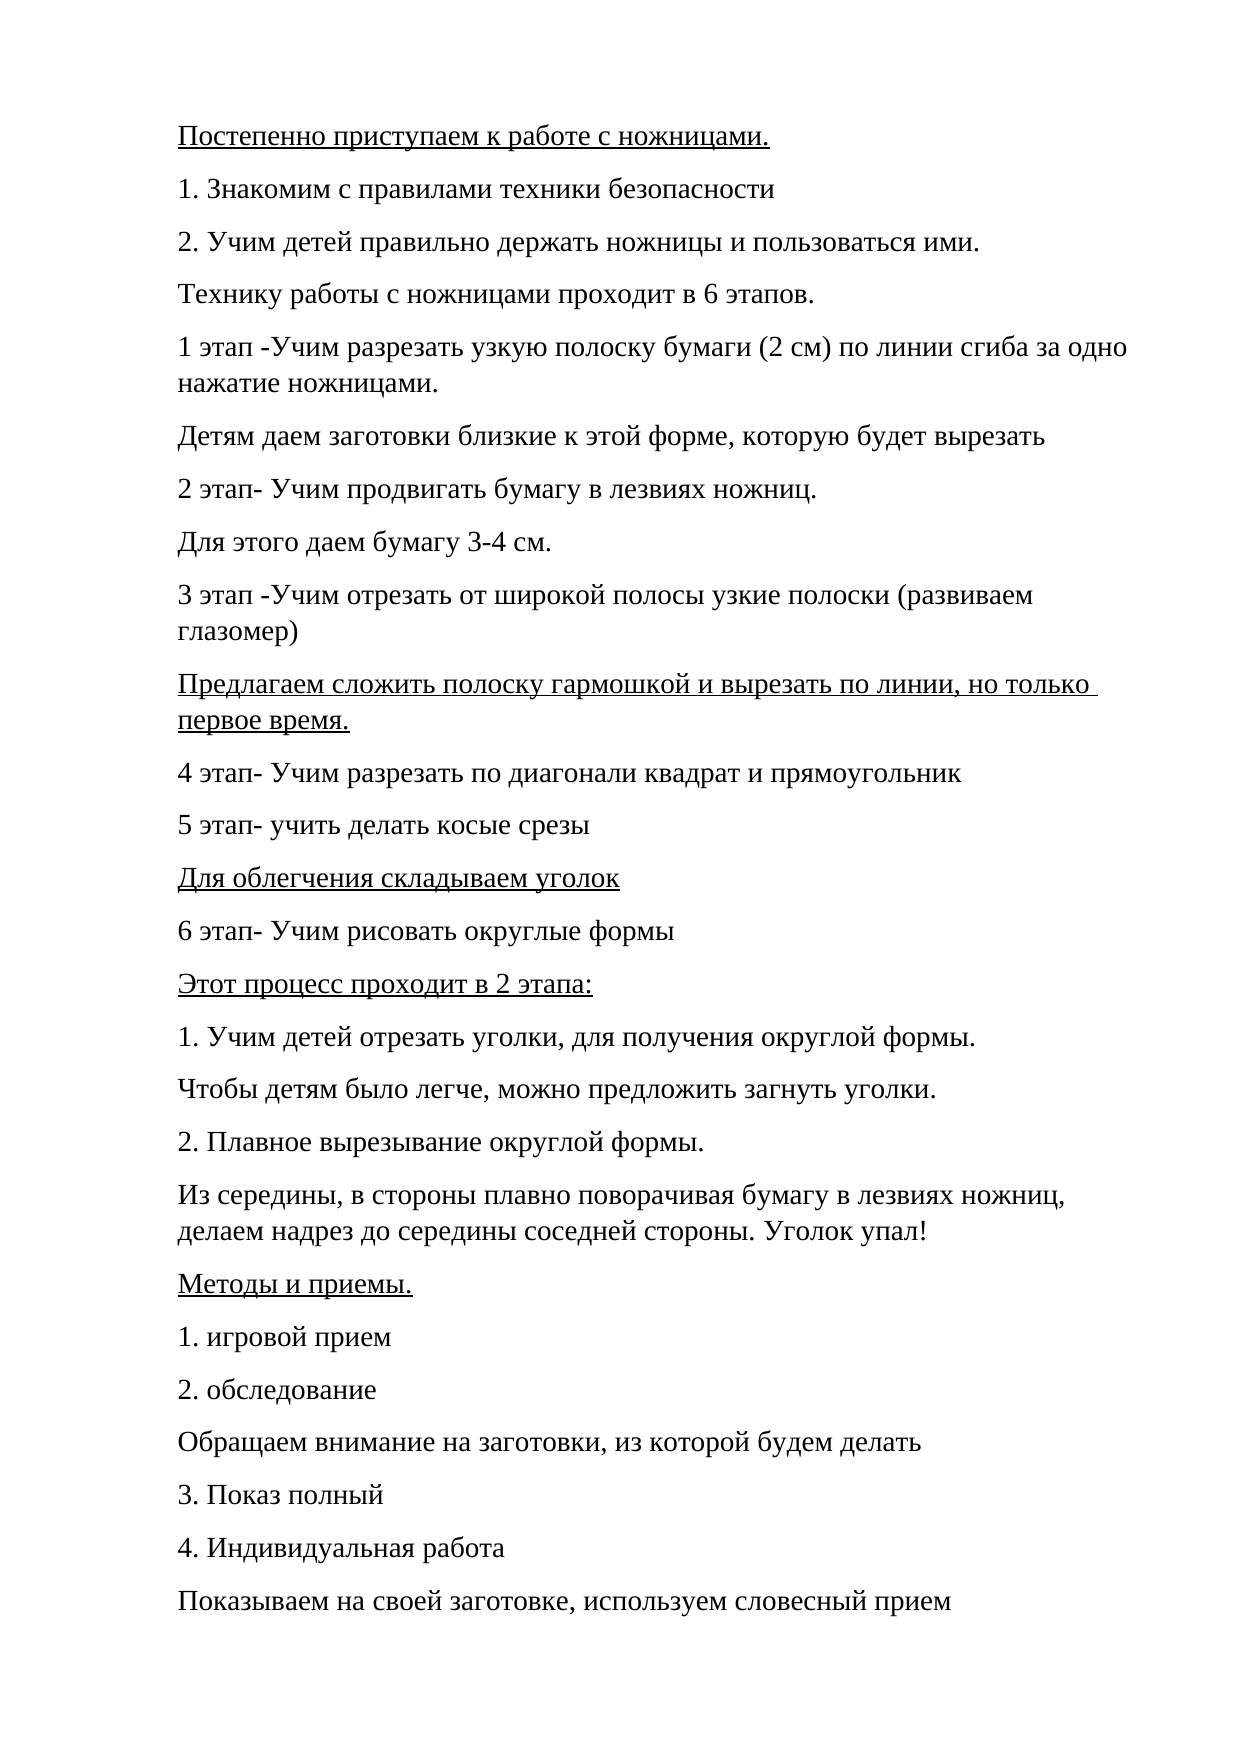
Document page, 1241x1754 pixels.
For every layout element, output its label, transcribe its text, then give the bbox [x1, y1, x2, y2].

text Постепенно приступаем к работе с ножницами. [177, 118, 1152, 152]
text 1. игровой прием [177, 1319, 1152, 1352]
text Показываем на своей заготовке, используем словесный прием [177, 1583, 1152, 1617]
text Для этого даем бумагу 3-4 см. [177, 524, 1152, 557]
text 4. Индивидуальная работа [177, 1530, 1152, 1564]
text 4 этап- Учим разрезать по диагонали квадрат и прямоугольник [177, 755, 1152, 788]
text 6 этап- Учим рисовать округлые формы [177, 913, 1152, 947]
text Обращаем внимание на заготовки, из которой будем делать [177, 1424, 1152, 1458]
text 3. Показ полный [177, 1477, 1152, 1511]
text 2 этап- Учим продвигать бумагу в лезвиях ножниц. [177, 471, 1152, 505]
text Детям даем заготовки близкие к этой форме, которую будет вырезать [177, 418, 1152, 452]
text 1 этап -Учим разрезать узкую полоску бумаги (2 см) по линии сгиба за одно нажатие ножницами. [177, 329, 1152, 399]
text Методы и приемы. [177, 1266, 1152, 1300]
text 5 этап- учить делать косые срезы [177, 807, 1152, 841]
text Для облегчения складываем уголок [177, 860, 1152, 894]
text 3 этап -Учим отрезать от широкой полосы узкие полоски (развиваем глазомер) [177, 577, 1152, 646]
text Чтобы детям было легче, можно предложить загнуть уголки. [177, 1072, 1152, 1105]
text Из середины, в стороны плавно поворачивая бумагу в лезвиях ножниц, делаем надрез до середины соседней стороны. Уголок упал! [177, 1177, 1152, 1247]
text 1. Знакомим с правилами техники безопасности [177, 171, 1152, 204]
text Технику работы с ножницами проходит в 6 этапов. [177, 277, 1152, 310]
text 2. обследование [177, 1372, 1152, 1405]
text 2. Учим детей правильно держать ножницы и пользоваться ими. [177, 224, 1152, 257]
text 1. Учим детей отрезать уголки, для получения округлой формы. [177, 1019, 1152, 1052]
text 2. Плавное вырезывание округлой формы. [177, 1124, 1152, 1158]
text Предлагаем сложить полоску гармошкой и вырезать по линии, но только первое время. [177, 666, 1152, 735]
text Этот процесс проходит в 2 этапа: [177, 966, 1152, 999]
